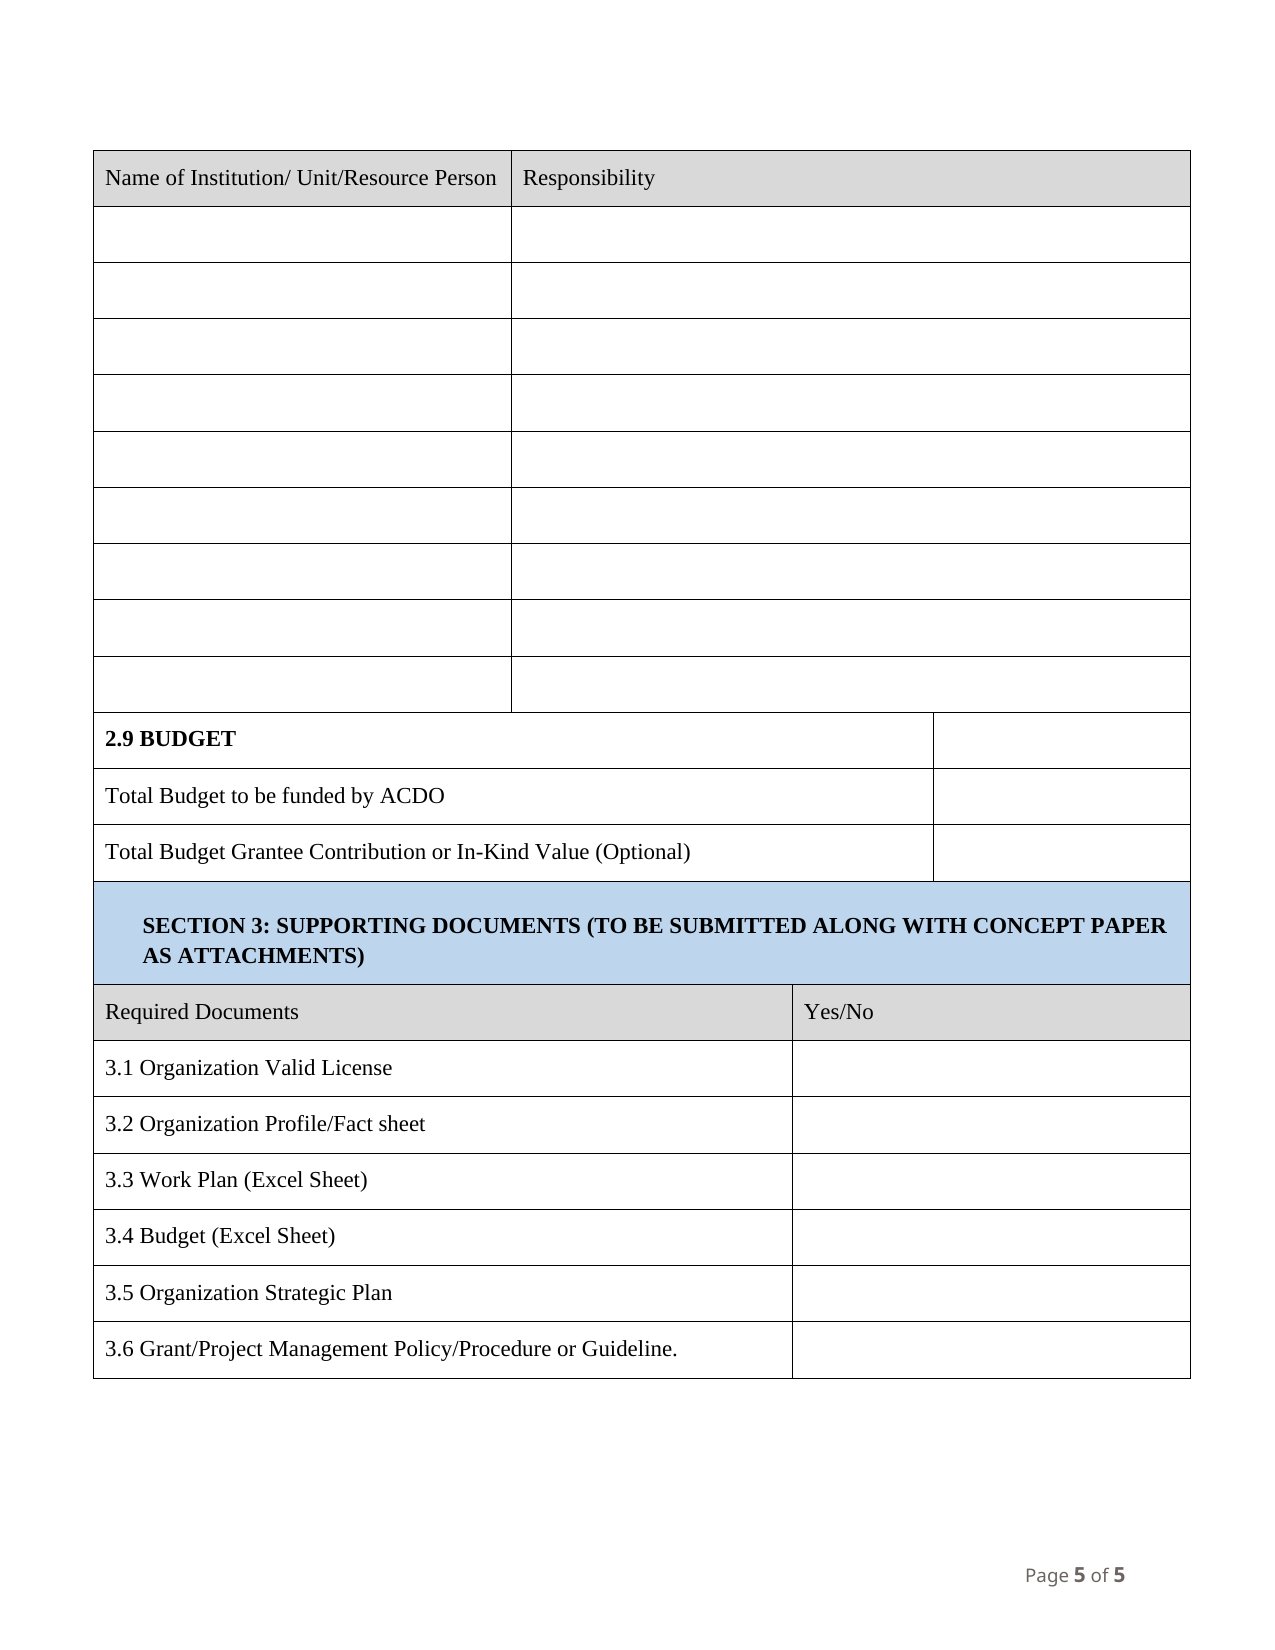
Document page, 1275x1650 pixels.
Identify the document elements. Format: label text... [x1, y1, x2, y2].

table_cell [793, 1097, 1190, 1152]
table_cell [512, 375, 1190, 431]
table_cell Required Documents [94, 985, 792, 1040]
table_cell [512, 657, 1190, 712]
table_cell SECTION 3: SUPPORTING DOCUMENTS (To be Submitted Along with Concept Paper as Attachments) [94, 882, 1190, 984]
table_cell [94, 207, 511, 262]
table_cell [512, 488, 1190, 543]
table_cell [94, 375, 511, 431]
table_cell [793, 1322, 1190, 1377]
table_cell Total Budget to be funded by ACDO [94, 769, 933, 824]
table_cell [94, 657, 511, 712]
table_cell [512, 319, 1190, 374]
table_cell [934, 769, 1190, 824]
table_cell Name of Institution/ Unit/Resource Person [94, 151, 511, 206]
table_cell 3.2 Organization Profile/Fact sheet [94, 1097, 792, 1152]
table_cell [934, 713, 1190, 768]
table_cell [94, 544, 511, 599]
table_cell [94, 600, 511, 656]
table_cell [512, 600, 1190, 656]
table_cell [934, 825, 1190, 881]
table_cell 3.5 Organization Strategic Plan [94, 1266, 792, 1321]
table_cell 2.9 Budget [94, 713, 933, 768]
table_cell [512, 432, 1190, 487]
table_cell 3.4 Budget (Excel Sheet) [94, 1210, 792, 1265]
table_cell [94, 319, 511, 374]
table_cell [512, 207, 1190, 262]
table_cell Total Budget Grantee Contribution or In-Kind Value (Optional) [94, 825, 933, 881]
table_cell 3.6 Grant/Project Management Policy/Procedure or Guideline. [94, 1322, 792, 1377]
table_cell [793, 1266, 1190, 1321]
table_cell 3.1 Organization Valid License [94, 1041, 792, 1096]
table_cell [512, 263, 1190, 318]
table_cell [793, 1154, 1190, 1209]
table_cell [793, 1041, 1190, 1096]
table_cell 3.3 Work Plan (Excel Sheet) [94, 1154, 792, 1209]
table_cell [94, 488, 511, 543]
table_cell [512, 544, 1190, 599]
table_cell [94, 263, 511, 318]
table_cell [793, 1210, 1190, 1265]
table_cell Yes/No [793, 985, 1190, 1040]
table_cell Responsibility [512, 151, 1190, 206]
table_cell [94, 432, 511, 487]
